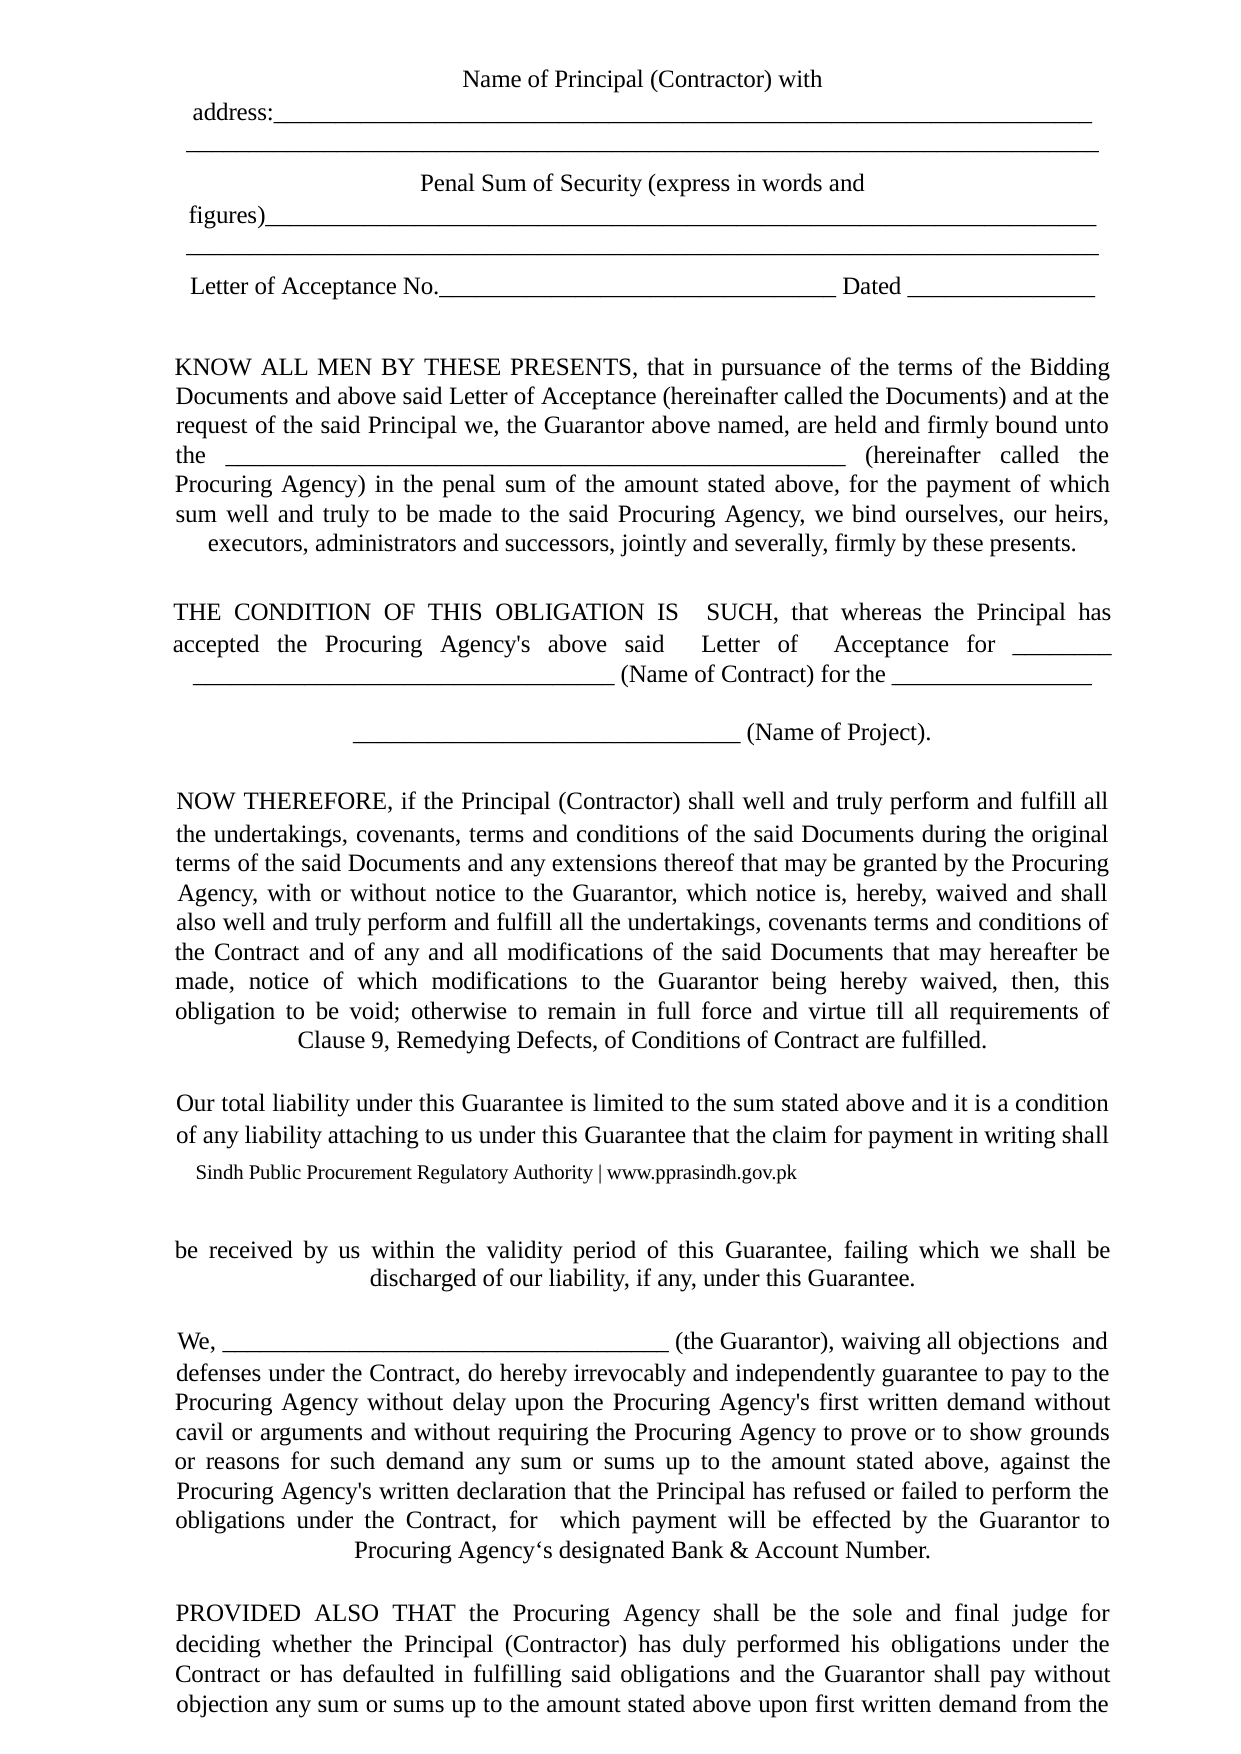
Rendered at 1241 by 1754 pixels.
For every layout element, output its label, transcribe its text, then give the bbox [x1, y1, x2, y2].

text PROVIDED ALSO THAT the Procuring Agency shall be the sole and final judge for [151, 1589, 1134, 1629]
text obligations under the Contract, for which payment will be effected by the Guarantor to [151, 1505, 1134, 1535]
text the Contract and of any and all modifications of the said Documents that may hereafter be [150, 937, 1134, 966]
text __________________________________ (Name of Contract) for the ________________ [150, 659, 1134, 688]
text made, notice of which modifications to the Guarantor being hereby waived, then, this [150, 966, 1134, 996]
text Contract or has defaulted in fulfilling said obligations and the Guarantor shall pay without [151, 1659, 1134, 1688]
text the undertakings, covenants, terms and conditions of the said Documents during the original [150, 819, 1134, 848]
text objection any sum or sums up to the amount stated above upon first written demand from the [151, 1688, 1134, 1718]
text also well and truly perform and fulfill all the undertakings, covenants terms and conditions of [150, 907, 1134, 937]
text sum well and truly to be made to the said Procuring Agency, we bind ourselves, our heirs, [150, 499, 1134, 528]
text accepted the Procuring Agency's above said Letter of Acceptance for ________ [150, 629, 1134, 659]
text cavil or arguments and without requiring the Procuring Agency to prove or to show grounds [151, 1417, 1134, 1446]
text _________________________________________________________________________ [150, 126, 1134, 156]
text discharged of our liability, if any, under this Guarantee. [151, 1263, 1134, 1293]
text of any liability attaching to us under this Guarantee that the claim for payment in writing shall [150, 1120, 1134, 1149]
text Letter of Acceptance No.________________________________ Dated _______________ [150, 259, 1134, 303]
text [150, 97, 1134, 126]
text Our total liability under this Guarantee is limited to the sum stated above and it is a condition [150, 1079, 1134, 1120]
text Sindh Public Procurement Regulatory Authority | www.pprasindh.gov.pk 57 [150, 1149, 1134, 1190]
text Procuring Agency) in the penal sum of the amount stated above, for the payment of which [150, 469, 1134, 499]
text defenses under the Contract, do hereby irrevocably and independently guarantee to pay to the [151, 1358, 1134, 1387]
text Procuring Agency's written declaration that the Principal has refused or failed to perform the [151, 1476, 1134, 1505]
text Procuring Agency‘s designated Bank & Account Number. [151, 1535, 1134, 1564]
text or reasons for such demand any sum or sums up to the amount stated above, against the [151, 1446, 1134, 1476]
text THE CONDITION OF THIS OBLIGATION IS SUCH, that whereas the Principal has [150, 583, 1134, 629]
text Procuring Agency without delay upon the Procuring Agency's first written demand without [151, 1387, 1134, 1417]
text _________________________________________________________________________ [150, 229, 1134, 259]
text KNOW ALL MEN BY THESE PRESENTS, that in pursuance of the terms of the Bidding [150, 353, 1134, 381]
text We, ____________________________________ (the Guarantor), waiving all objections and [151, 1318, 1134, 1358]
text terms of the said Documents and any extensions thereof that may be granted by the Procuring [150, 848, 1134, 878]
text request of the said Principal we, the Guarantor above named, are held and firmly bound unto [150, 410, 1134, 440]
text the __________________________________________________ (hereinafter called the [150, 440, 1134, 469]
text NOW THEREFORE, if the Principal (Contractor) shall well and truly perform and fulfill all [150, 772, 1134, 819]
text Penal Sum of Security (express in words and [150, 156, 1134, 200]
text Clause 9, Remedying Defects, of Conditions of Contract are fulfilled. [150, 1025, 1134, 1054]
text Documents and above said Letter of Acceptance (hereinafter called the Documents) and at the [150, 381, 1134, 410]
text _______________________________ (Name of Project). [150, 713, 1134, 747]
text be received by us within the validity period of this Guarantee, failing which we shall be [151, 1241, 1134, 1263]
text obligation to be void; otherwise to remain in full force and virtue till all requirements of [150, 996, 1134, 1025]
text Agency, with or without notice to the Guarantor, which notice is, hereby, waived and shall [150, 878, 1134, 907]
text deciding whether the Principal (Contractor) has duly performed his obligations under the [151, 1629, 1134, 1659]
text figures)___________________________________________________________________ [150, 200, 1134, 229]
text executors, administrators and successors, jointly and severally, firmly by these presents. [150, 528, 1134, 558]
text Name of Principal (Contractor) with [150, 52, 1134, 97]
